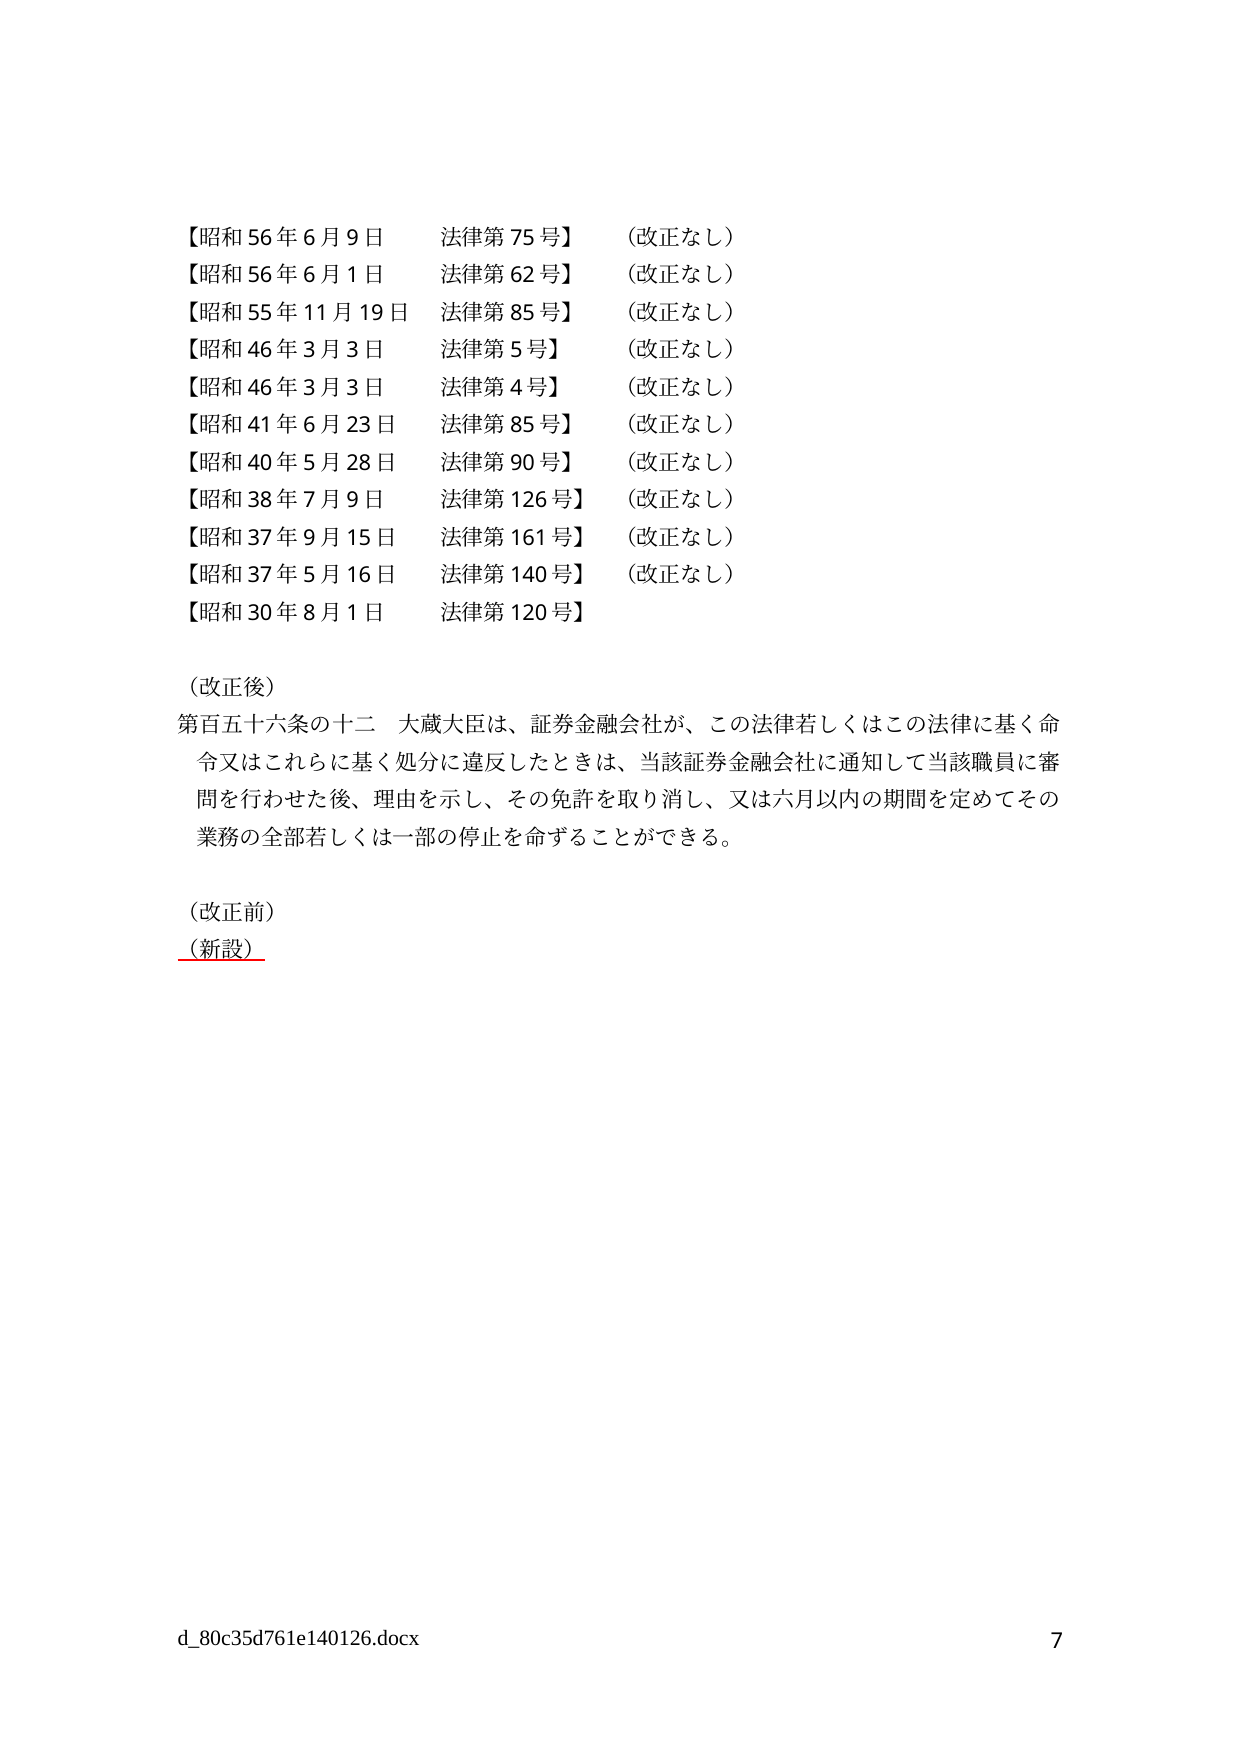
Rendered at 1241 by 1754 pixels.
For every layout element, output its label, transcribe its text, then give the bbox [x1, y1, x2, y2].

text 【昭和46年3月3日 法律第5号】 （改正なし） [177, 329, 1063, 367]
text （改正前） [177, 892, 1063, 929]
text 【昭和30年8月1日 法律第120号】 [177, 592, 1063, 629]
text 【昭和56年6月1日 法律第62号】 （改正なし） [177, 254, 1063, 292]
text 【昭和40年5月28日 法律第90号】 （改正なし） [177, 442, 1063, 479]
text 【昭和37年5月16日 法律第140号】 （改正なし） [177, 554, 1063, 592]
text 【昭和56年6月9日 法律第75号】 （改正なし） [177, 217, 1063, 254]
text 【昭和55年11月19日 法律第85号】 （改正なし） [177, 292, 1063, 329]
text 第百五十六条の十二 大蔵大臣は、証券金融会社が、この法律若しくはこの法律に基く命令又はこれらに基く処分に違反したときは、当該証券金融会社に通知して当該職員に審問を行わせた後、理由を示し、その免許を取り消し、又は六月以内の期間を定めてその業務の全部若しくは一部の停止を命ずることができる。 [177, 704, 1063, 854]
text 【昭和37年9月15日 法律第161号】 （改正なし） [177, 517, 1063, 554]
text （改正後） [177, 667, 1063, 704]
text （新設） [177, 929, 1063, 967]
text 【昭和41年6月23日 法律第85号】 （改正なし） [177, 404, 1063, 442]
text 【昭和46年3月3日 法律第4号】 （改正なし） [177, 367, 1063, 404]
text 【昭和38年7月9日 法律第126号】 （改正なし） [177, 479, 1063, 517]
